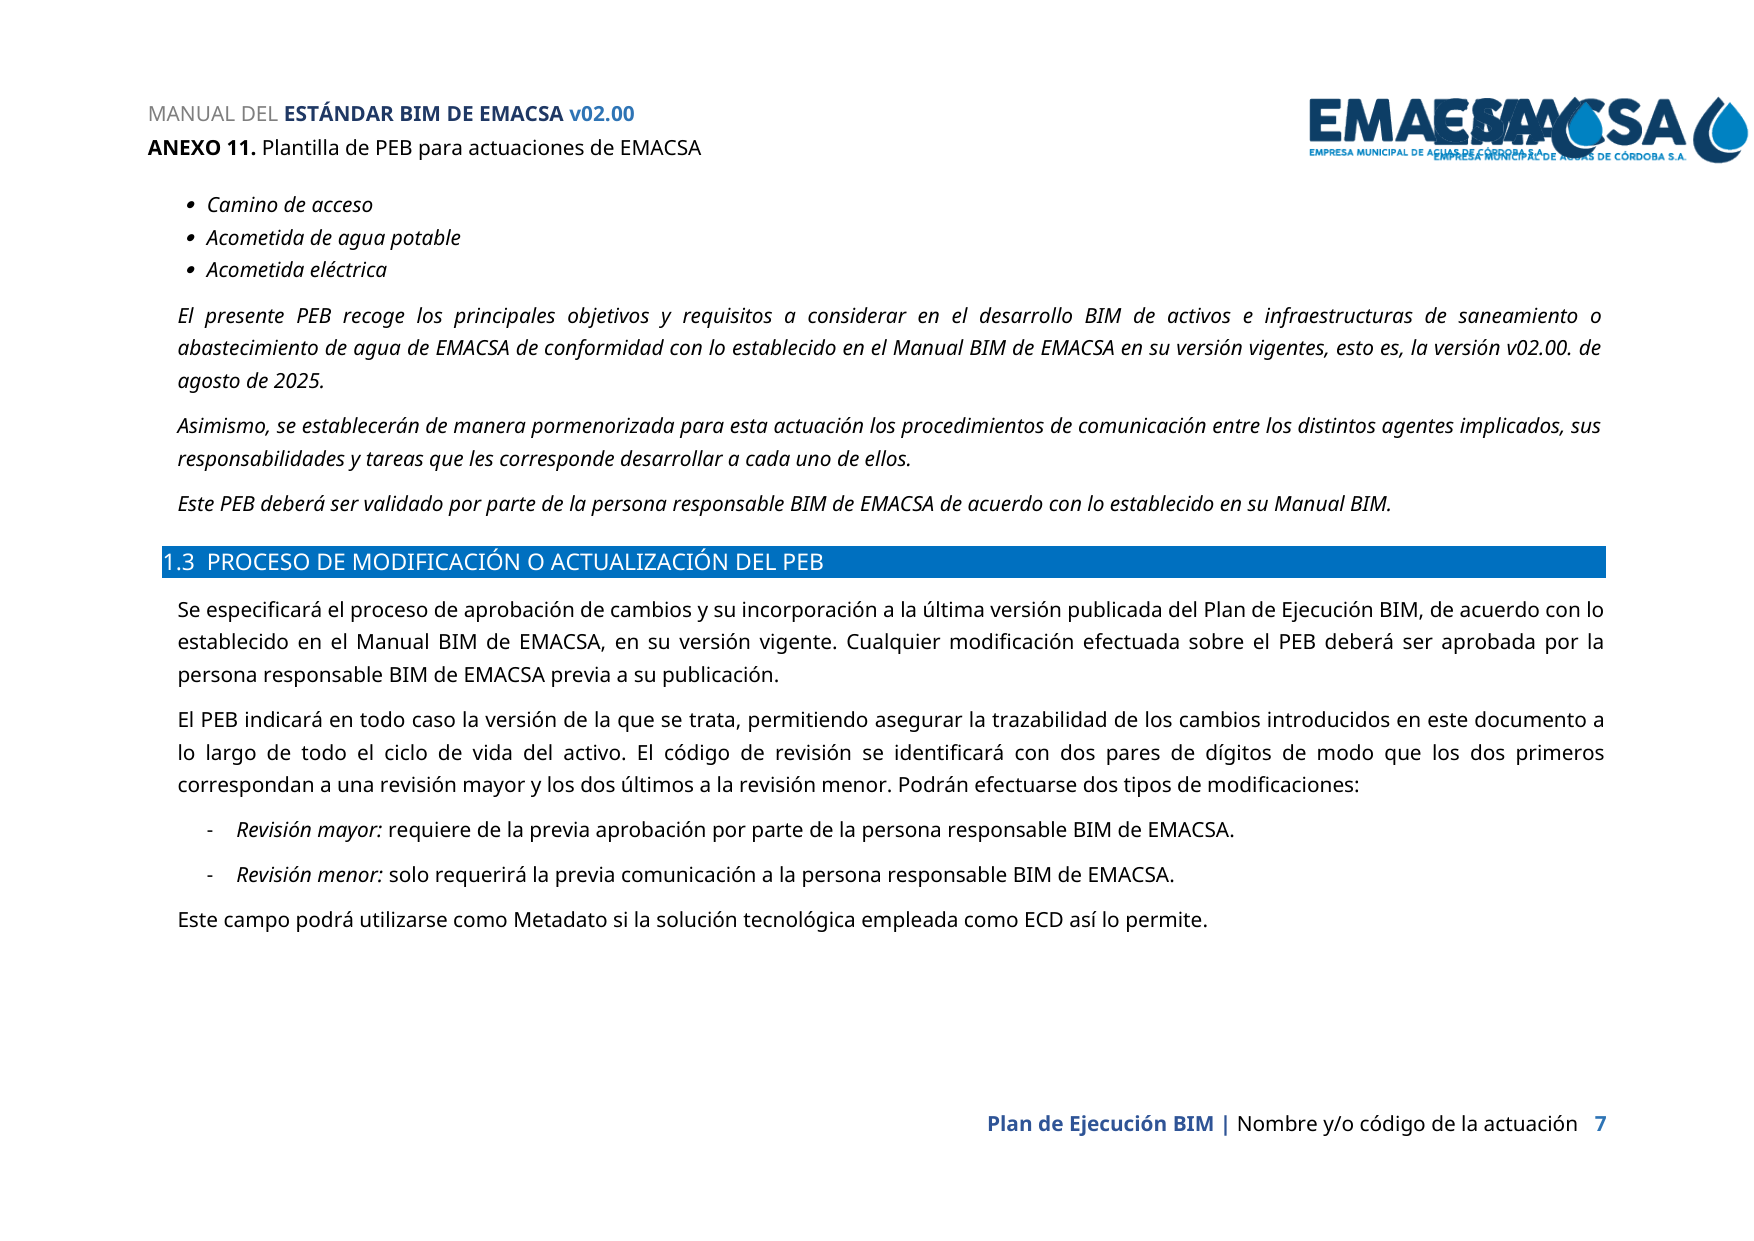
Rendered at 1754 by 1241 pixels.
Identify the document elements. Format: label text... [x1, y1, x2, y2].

text Asimismo, se establecerán de manera pormenorizada para esta actuación los procedimientos de comunicación entre los distintos agentes implicados, sus responsabilidades y tareas que les corresponde desarrollar a cada uno de ellos. [177, 411, 1606, 472]
text El presente PEB recoge los principales objetivos y requisitos a considerar en el desarrollo BIM de activos e infraestructuras de saneamiento o abastecimiento de agua de EMACSA de conformidad con lo establecido en el Manual BIM de EMACSA en su versión vigentes, esto es, la versión v02.00. de agosto de 2025. [177, 301, 1606, 394]
text El PEB indicará en todo caso la versión de la que se trata, permitiendo asegurar la trazabilidad de los cambios introducidos en este documento a lo largo de todo el ciclo de vida del activo. El código de revisión se identificará con dos pares de dígitos de modo que los dos primeros correspondan a una revisión mayor y los dos últimos a la revisión menor. Podrán efectuarse dos tipos de modificaciones: [177, 705, 1606, 799]
text Este PEB deberá ser validado por parte de la persona responsable BIM de EMACSA de acuerdo con lo establecido en su Manual BIM. [177, 489, 1606, 517]
subtitle PROCESO DE MODIFICACIÓN O ACTUALIZACIÓN DEL PEB [162, 546, 1606, 578]
list Acometida de agua potable [185, 223, 1606, 251]
list Revisión mayor: requiere de la previa aprobación por parte de la persona responsable BIM de EMACSA. [207, 815, 1606, 844]
list Camino de acceso [185, 190, 1606, 219]
text Se especificará el proceso de aprobación de cambios y su incorporación a la última versión publicada del Plan de Ejecución BIM, de acuerdo con lo establecido en el Manual BIM de EMACSA, en su versión vigente. Cualquier modificación efectuada sobre el PEB deberá ser aprobada por la persona responsable BIM de EMACSA previa a su publicación. [177, 595, 1606, 688]
text Este campo podrá utilizarse como Metadato si la solución tecnológica empleada como ECD así lo permite. [177, 906, 1606, 934]
list Acometida eléctrica [185, 256, 1606, 284]
picture [1304, 95, 1754, 165]
list Revisión menor: solo requerirá la previa comunicación a la persona responsable BIM de EMACSA. [207, 861, 1606, 889]
